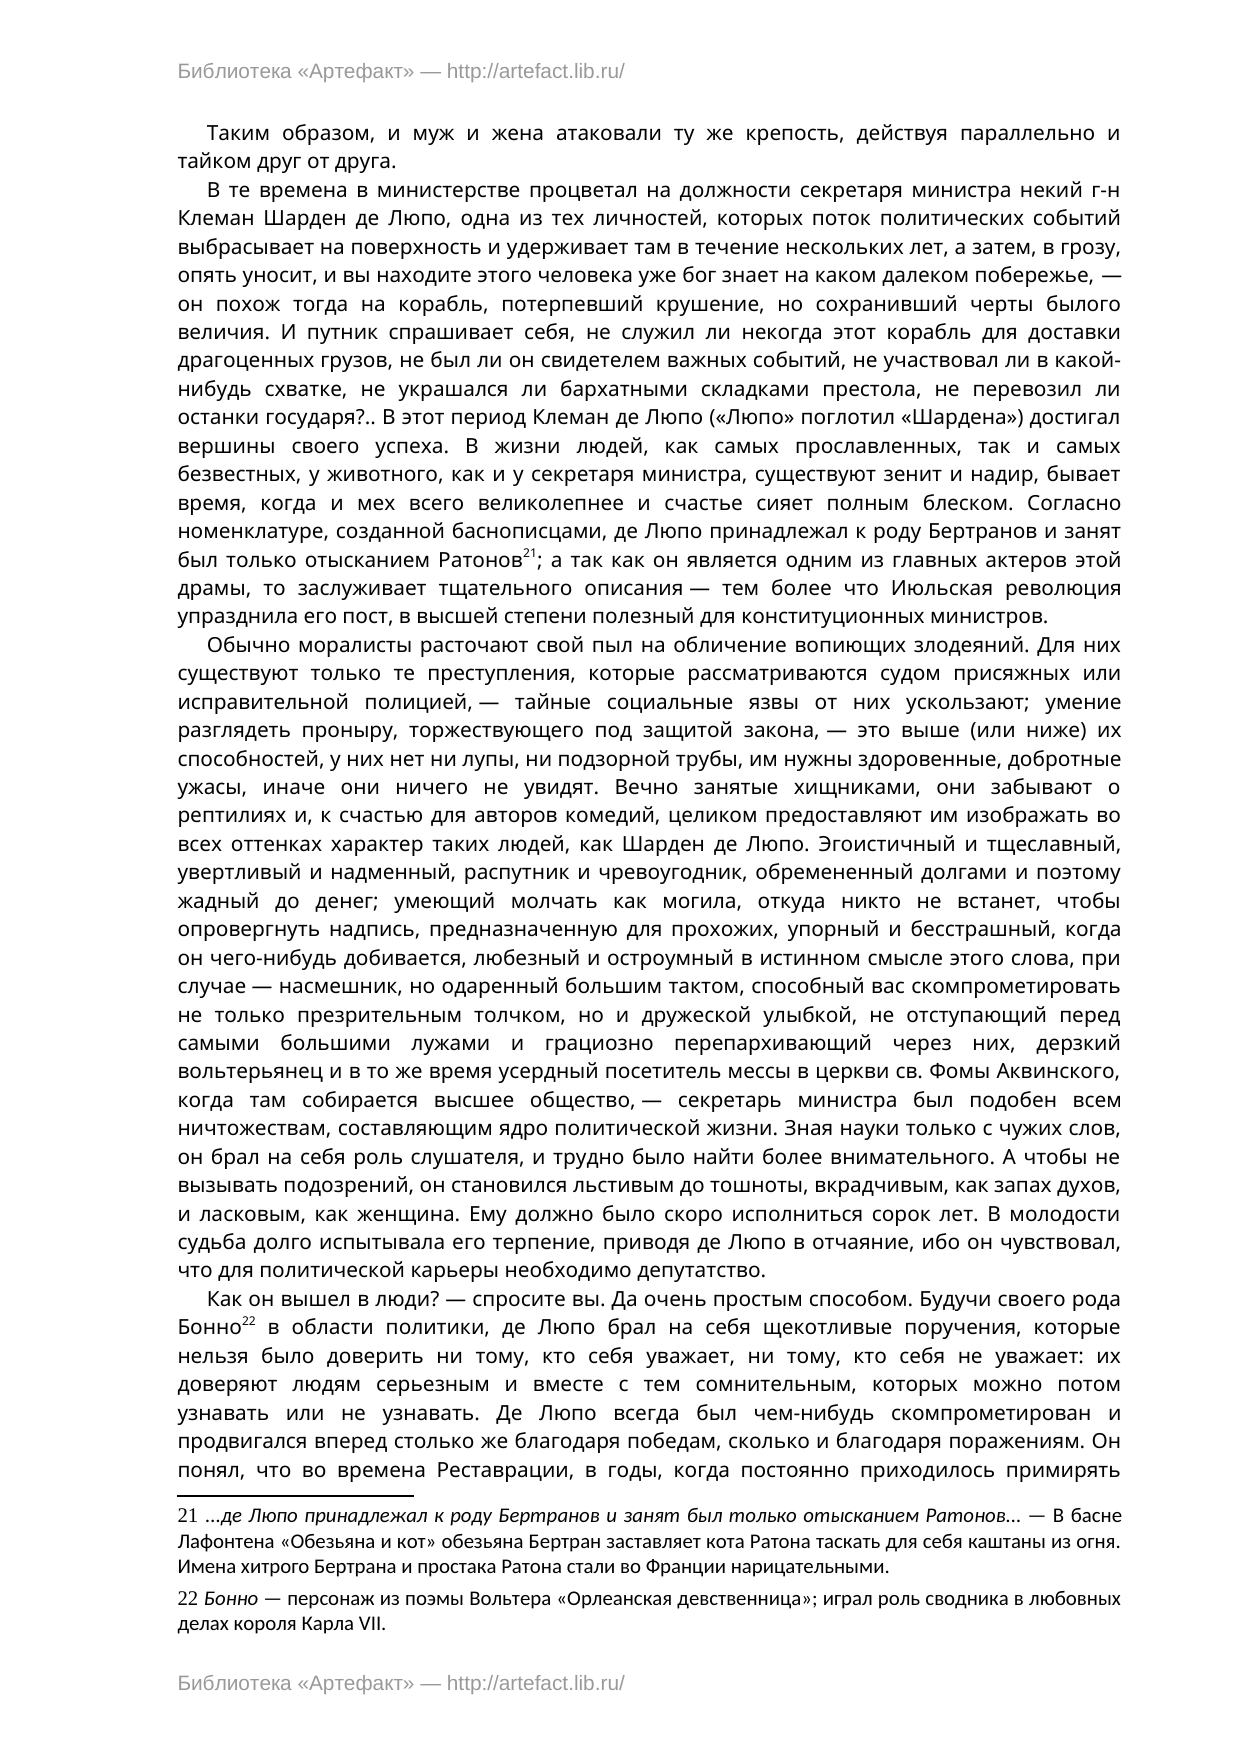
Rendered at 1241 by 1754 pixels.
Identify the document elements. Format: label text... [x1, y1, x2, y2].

text Таким образом, и муж и жена атаковали ту же крепость, действуя параллельно и тайком друг от друга. [177, 118, 1122, 175]
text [177, 1284, 1122, 1483]
text Обычно моралисты расточают свой пыл на обличение вопиющих злодеяний. Для них существуют только те преступления, которые рассматриваются судом присяжных или исправительной полицией, — тайные социальные язвы от них ускользают; умение разглядеть проныру, торжествующего под защитой закона, — это выше (или ниже) их способностей, у них нет ни лупы, ни подзорной трубы, им нужны здоровенные, добротные ужасы, иначе они ничего не увидят. Вечно занятые хищниками, они забывают о рептилиях и, к счастью для авторов комедий, целиком предоставляют им изображать во всех оттенках характер таких людей, как Шарден де Люпо. Эгоистичный и тщеславный, увертливый и надменный, распутник и чревоугодник, обремененный долгами и поэтому жадный до денег; умеющий молчать как могила, откуда никто не встанет, чтобы опровергнуть надпись, предназначенную для прохожих, упорный и бесстрашный, когда он чего-нибудь добивается, любезный и остроумный в истинном смысле этого слова, при случае — насмешник, но одаренный большим тактом, способный вас скомпрометировать не только презрительным толчком, но и дружеской улыбкой, не отступающий перед самыми большими лужами и грациозно перепархивающий через них, дерзкий вольтерьянец и в то же время усердный посетитель мессы в церкви св. Фомы Аквинского, когда там собирается высшее общество, — секретарь министра был подобен всем ничтожествам, составляющим ядро политической жизни. Зная науки только с чужих слов, он брал на себя роль слушателя, и трудно было найти более внимательного. А чтобы не вызывать подозрений, он становился льстивым до тошноты, вкрадчивым, как запах духов, и ласковым, как женщина. Ему должно было скоро исполниться сорок лет. В молодости судьба долго испытывала его терпение, приводя де Люпо в отчаяние, ибо он чувствовал, что для политической карьеры необходимо депутатство. [177, 630, 1122, 1284]
text В те времена в министерстве процветал на должности секретаря министра некий г-н Клеман Шарден де Люпо, одна из тех личностей, которых поток политических событий выбрасывает на поверхность и удерживает там в течение нескольких лет, а затем, в грозу, опять уносит, и вы находите этого человека уже бог знает на каком далеком побережье, — он похож тогда на корабль, потерпевший крушение, но сохранивший черты былого величия. И путник спрашивает себя, не служил ли некогда этот корабль для доставки драгоценных грузов, не был ли он свидетелем важных событий, не участвовал ли в какой-нибудь схватке, не украшался ли бархатными складками престола, не перевозил ли останки государя?.. В этот период Клеман де Люпо («Люпо» поглотил «Шардена») достигал вершины своего успеха. В жизни людей, как самых прославленных, так и самых безвестных, у животного, как и у секретаря министра, существуют зенит и надир, бывает время, когда и мех всего великолепнее и счастье сияет полным блеском. Согласно номенклатуре, созданной баснописцами, де Люпо принадлежал к роду Бертранов и занят был только отысканием Ратонов; а так как он является одним из главных актеров этой драмы, то заслуживает тщательного описания — тем более что Июльская революция упразднила его пост, в высшей степени полезный для конституционных министров. [177, 175, 1122, 630]
